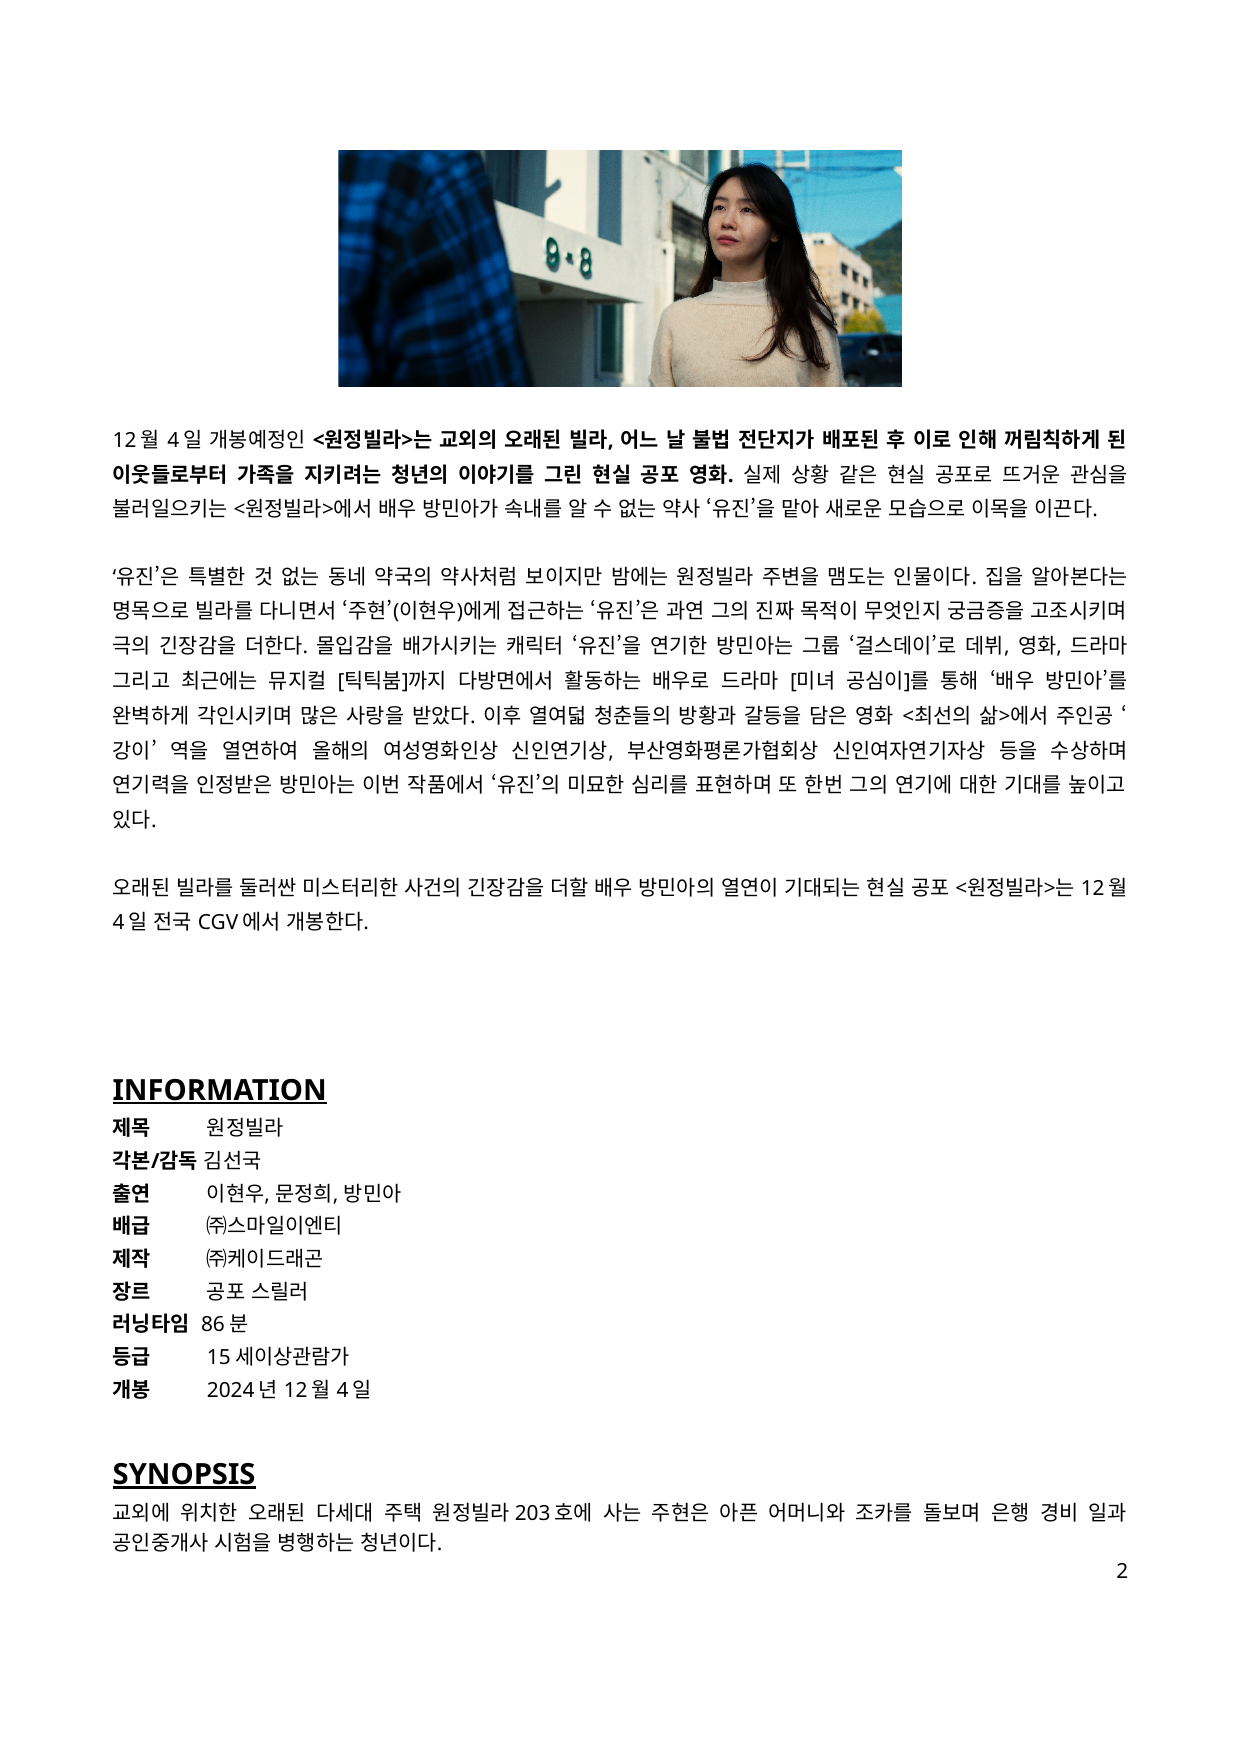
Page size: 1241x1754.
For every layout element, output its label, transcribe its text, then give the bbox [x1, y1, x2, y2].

text SYNOPSIS [112, 1453, 1128, 1493]
text 12월 4일 개봉예정인 <원정빌라>는 교외의 오래된 빌라, 어느 날 불법 전단지가 배포된 후 이로 인해 꺼림칙하게 된 이웃들로부터 가족을 지키려는 청년의 이야기를 그린 현실 공포 영화. 실제 상황 같은 현실 공포로 뜨거운 관심을 불러일으키는 <원정빌라>에서 배우 방민아가 속내를 알 수 없는 약사 ‘유진’을 맡아 새로운 모습으로 이목을 이끈다. [112, 423, 1128, 523]
text 러닝타임 86분 [112, 1307, 1128, 1338]
text 오래된 빌라를 둘러싼 미스터리한 사건의 긴장감을 더할 배우 방민아의 열연이 기대되는 현실 공포 <원정빌라>는 12월 4일 전국 CGV에서 개봉한다. [112, 871, 1128, 936]
text 개봉 2024년 12월 4일 [112, 1373, 1128, 1403]
text 출연 이현우, 문정희, 방민아 [112, 1177, 1128, 1207]
text INFORMATION [112, 1069, 1128, 1108]
text 장르 공포 스릴러 [112, 1275, 1128, 1305]
text 각본/감독 김선국 [112, 1144, 1128, 1174]
picture [338, 150, 902, 387]
text 교외에 위치한 오래된 다세대 주택 원정빌라 203호에 사는 주현은 아픈 어머니와 조카를 돌보며 은행 경비 일과 공인중개사 시험을 병행하는 청년이다. [112, 1496, 1128, 1556]
text 등급 15세이상관람가 [112, 1340, 1128, 1371]
text ‘유진’은 특별한 것 없는 동네 약국의 약사처럼 보이지만 밤에는 원정빌라 주변을 맴도는 인물이다. 집을 알아본다는 명목으로 빌라를 다니면서 ‘주현’(이현우)에게 접근하는 ‘유진’은 과연 그의 진짜 목적이 무엇인지 궁금증을 고조시키며 극의 긴장감을 더한다. 몰입감을 배가시키는 캐릭터 ‘유진’을 연기한 방민아는 그룹 ‘걸스데이’로 데뷔, 영화, 드라마 그리고 최근에는 뮤지컬 [틱틱붐]까지 다방면에서 활동하는 배우로 드라마 [미녀 공심이]를 통해 ‘배우 방민아’를 완벽하게 각인시키며 많은 사랑을 받았다. 이후 열여덟 청춘들의 방황과 갈등을 담은 영화 <최선의 삶>에서 주인공 ‘강이’ 역을 열연하여 올해의 여성영화인상 신인연기상, 부산영화평론가협회상 신인여자연기자상 등을 수상하며 연기력을 인정받은 방민아는 이번 작품에서 ‘유진’의 미묘한 심리를 표현하며 또 한번 그의 연기에 대한 기대를 높이고 있다. [112, 560, 1128, 834]
text 제작 ㈜케이드래곤 [112, 1242, 1128, 1272]
text 배급 ㈜스마일이엔티 [112, 1210, 1128, 1240]
text 제목 원정빌라 [112, 1112, 1128, 1142]
